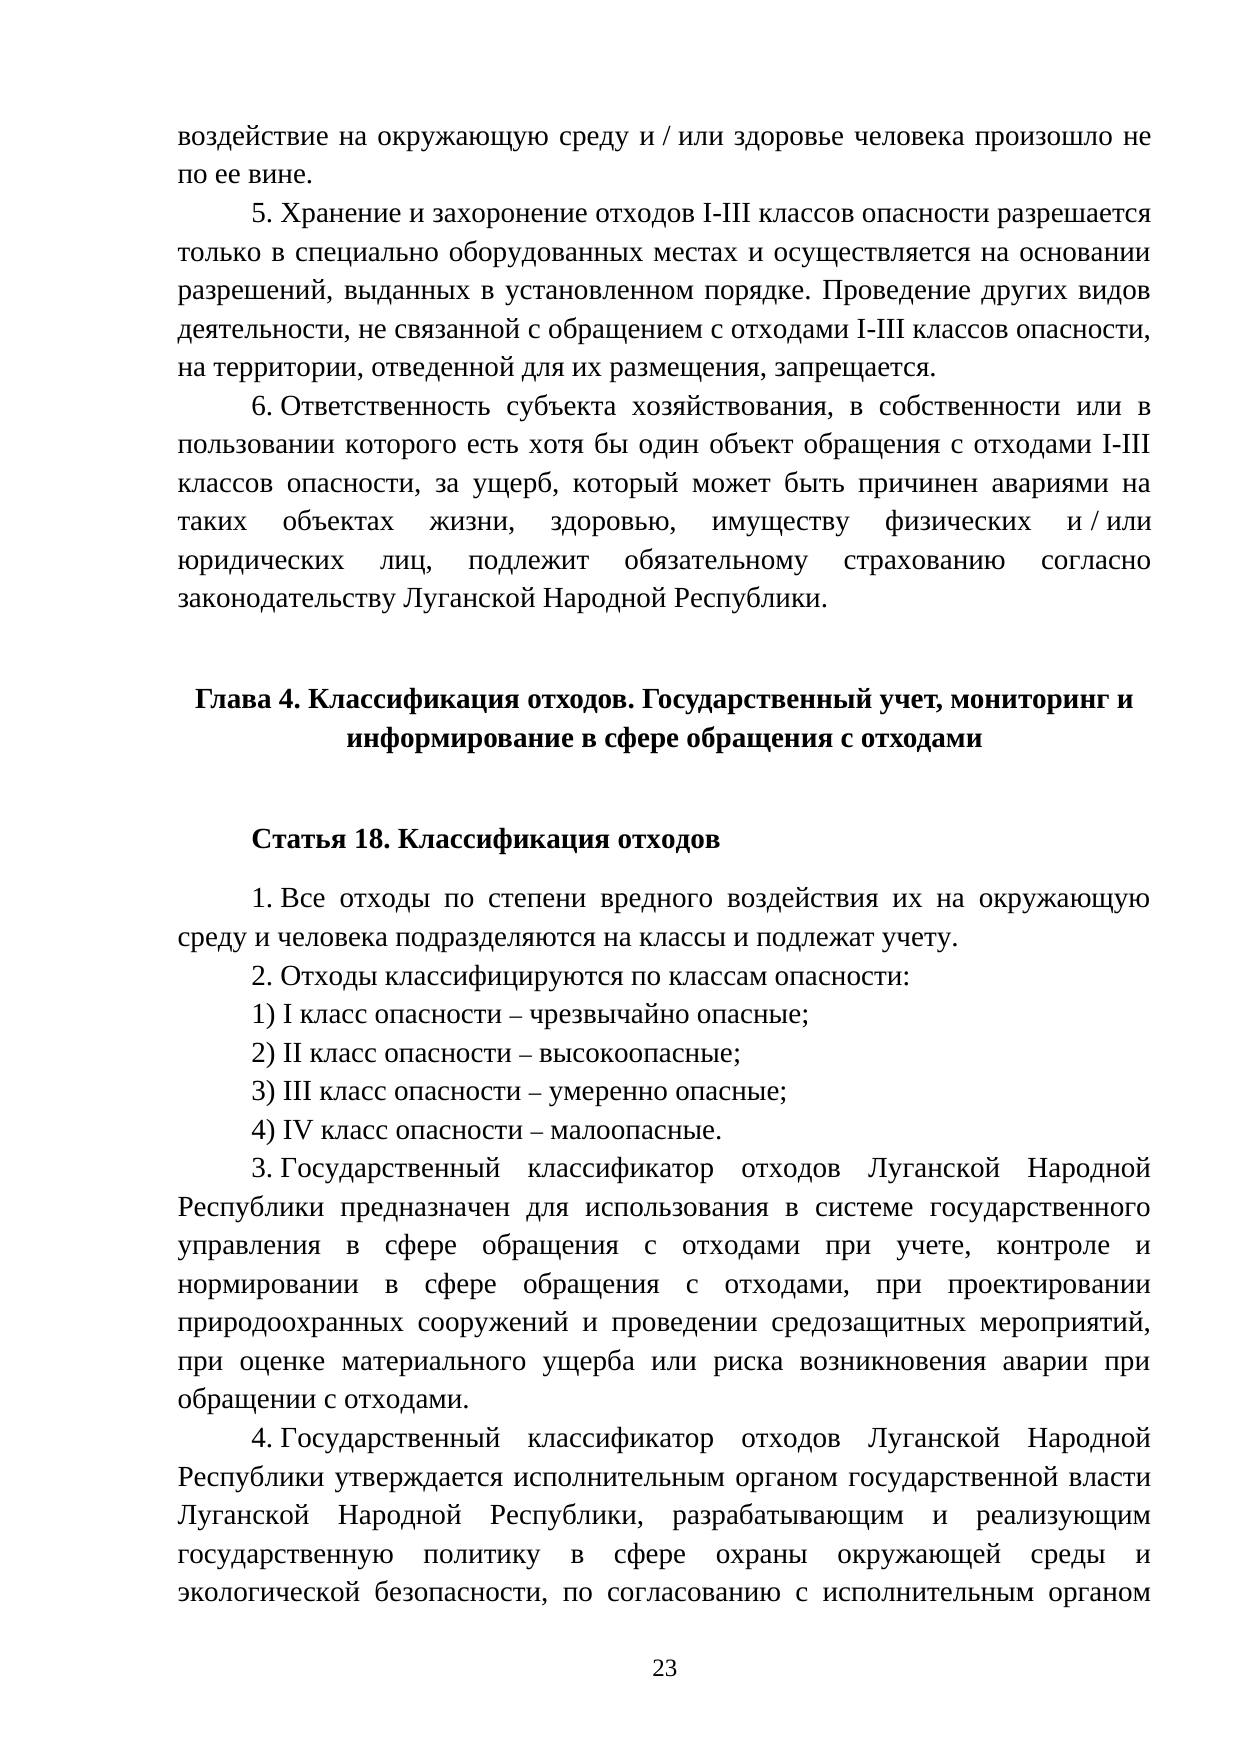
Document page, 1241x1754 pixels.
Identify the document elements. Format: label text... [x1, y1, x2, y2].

subtitle Глава 4. Классификация отходов. Государственный учет, мониторинг и информирование в сфере обращения с отходами [177, 682, 1152, 754]
text 4) IV класс опасности – малоопасные. [177, 1112, 1152, 1145]
text 1) I класс опасности – чрезвычайно опасные; [177, 996, 1152, 1030]
text 2. Отходы классифицируются по классам опасности: [177, 958, 1152, 991]
text 2) II класс опасности – высокоопасные; [177, 1035, 1152, 1068]
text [177, 1420, 1152, 1608]
text 6. Ответственность субъекта хозяйствования, в собственности или в пользовании которого есть хотя бы один объект обращения с отходами I-III классов опасности, за ущерб, который может быть причинен авариями на таких объектах жизни, здоровью, имуществу физических и / или юридических лиц, подлежит обязательному страхованию согласно законодательству Луганской Народной Республики. [177, 388, 1152, 614]
text 1. Все отходы по степени вредного воздействия их на окружающую среду и человека подразделяются на классы и подлежат учету. [177, 881, 1152, 953]
subtitle Статья 18. Классификация отходов [177, 821, 1152, 855]
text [177, 118, 1152, 190]
text 3. Государственный классификатор отходов Луганской Народной Республики предназначен для использования в системе государственного управления в сфере обращения с отходами при учете, контроле и нормировании в сфере обращения с отходами, при проектировании природоохранных сооружений и проведении средозащитных мероприятий, при оценке материального ущерба или риска возникновения аварии при обращении с отходами. [177, 1150, 1152, 1415]
text 5. Хранение и захоронение отходов I-III классов опасности разрешается только в специально оборудованных местах и осуществляется на основании разрешений, выданных в установленном порядке. Проведение других видов деятельности, не связанной с обращением с отходами I-III классов опасности, на территории, отведенной для их размещения, запрещается. [177, 195, 1152, 383]
text 3) III класс опасности – умеренно опасные; [177, 1073, 1152, 1107]
